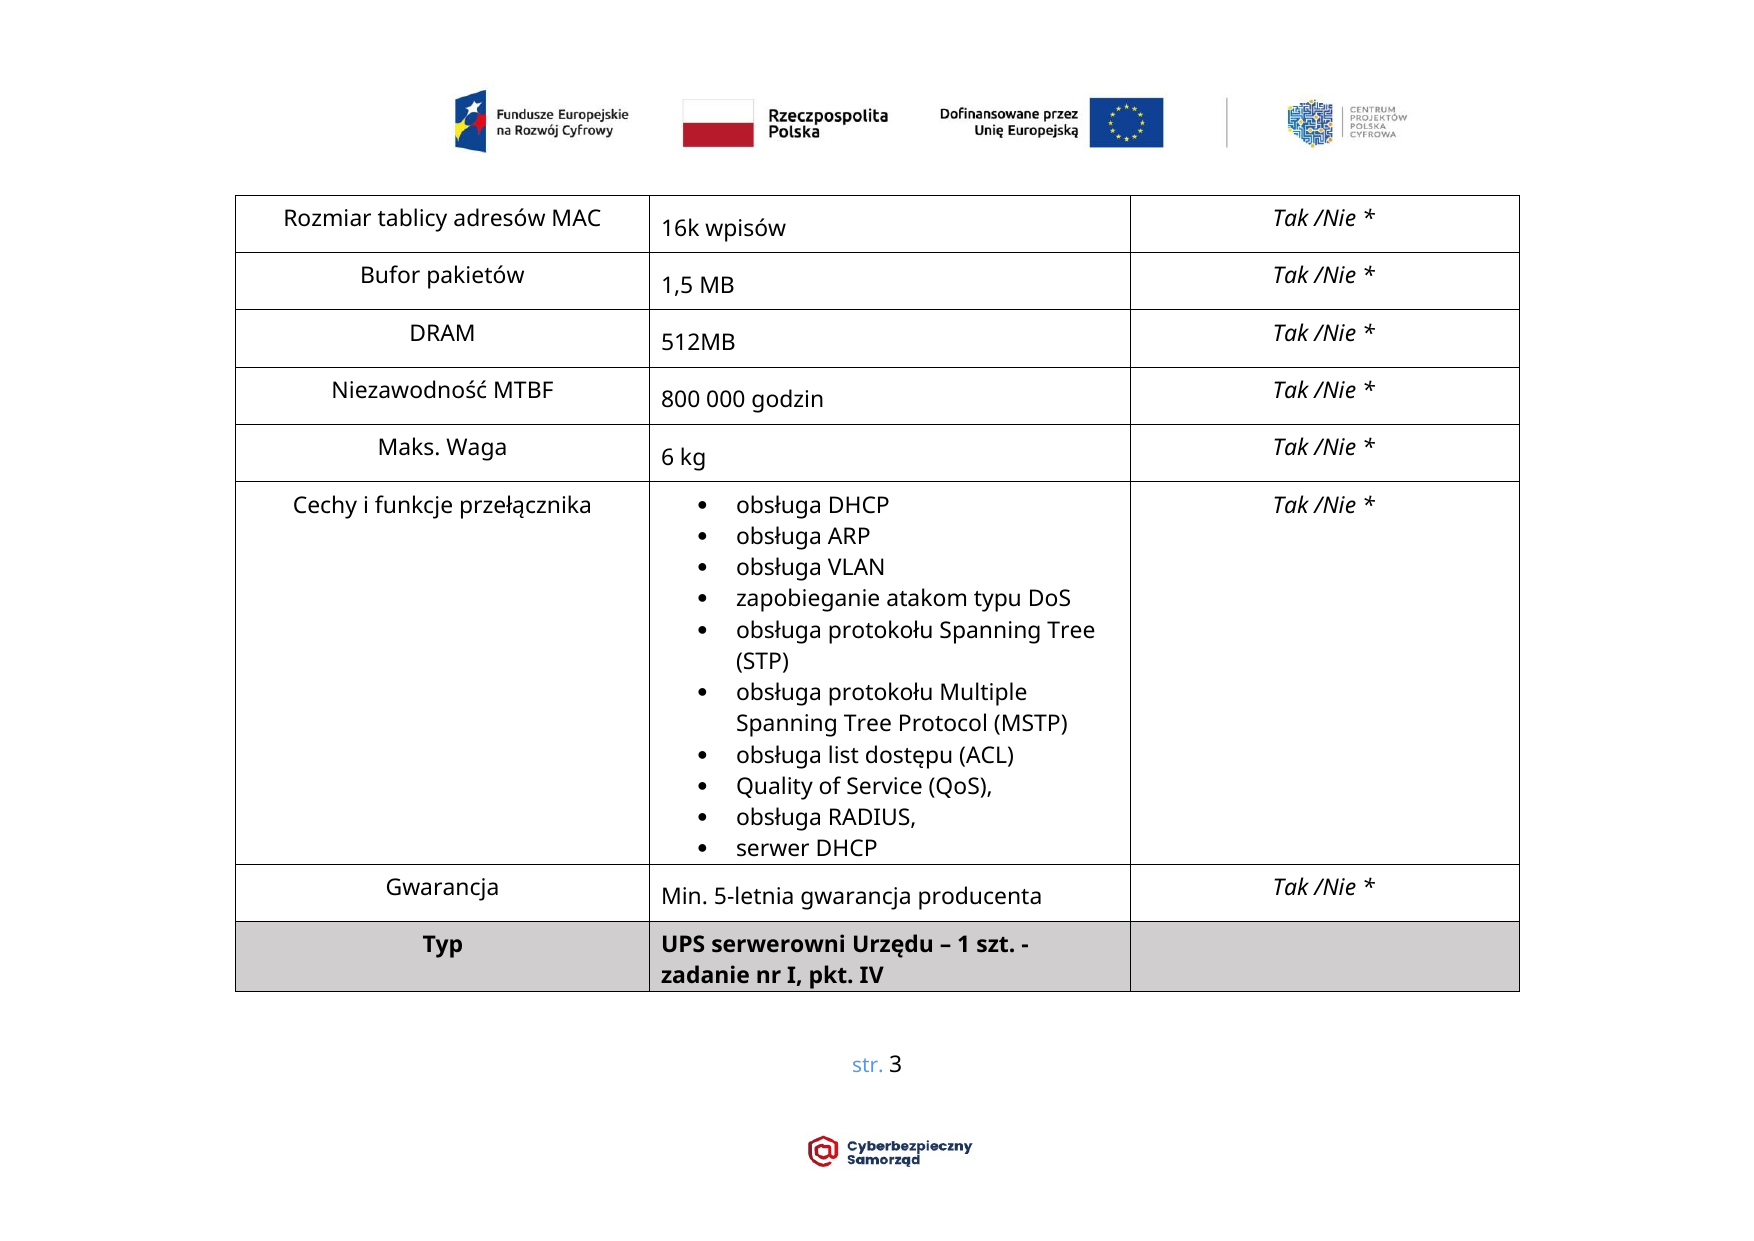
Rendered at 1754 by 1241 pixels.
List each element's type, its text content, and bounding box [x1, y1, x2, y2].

table_cell obsługa DHCP obsługa ARP obsługa VLAN zapobieganie atakom typu DoS obsługa protokołu Spanning Tree (STP) obsługa protokołu Multiple Spanning Tree Protocol (MSTP) obsługa list dostępu (ACL) Quality of Service (QoS), obsługa RADIUS, serwer DHCP [650, 482, 1130, 863]
table_cell Cechy i funkcje przełącznika [236, 482, 649, 863]
table_cell Niezawodność MTBF [236, 368, 649, 424]
table_cell Typ [236, 922, 649, 991]
table_cell Min. 5-letnia gwarancja producenta [650, 865, 1130, 921]
table_cell 800 000 godzin [650, 368, 1130, 424]
table_cell Tak /Nie * [1131, 196, 1519, 252]
picture [434, 68, 1438, 173]
picture [792, 1120, 979, 1177]
table_cell DRAM [236, 310, 649, 367]
table_cell [1131, 922, 1519, 991]
table_cell Tak /Nie * [1131, 425, 1519, 481]
table_cell Tak /Nie * [1131, 482, 1519, 863]
table_cell 512MB [650, 310, 1130, 367]
table_cell 1,5 MB [650, 253, 1130, 309]
table_cell Maks. Waga [236, 425, 649, 481]
table_cell Bufor pakietów [236, 253, 649, 309]
table_cell 16k wpisów [650, 196, 1130, 252]
table_cell Rozmiar tablicy adresów MAC [236, 196, 649, 252]
table_cell Tak /Nie * [1131, 310, 1519, 367]
table_cell Gwarancja [236, 865, 649, 921]
table_cell UPS serwerowni Urzędu – 1 szt. - zadanie nr I, pkt. IV [650, 922, 1130, 991]
table_cell Tak /Nie * [1131, 865, 1519, 921]
table_cell Tak /Nie * [1131, 368, 1519, 424]
table_cell Tak /Nie * [1131, 253, 1519, 309]
table_cell 6 kg [650, 425, 1130, 481]
